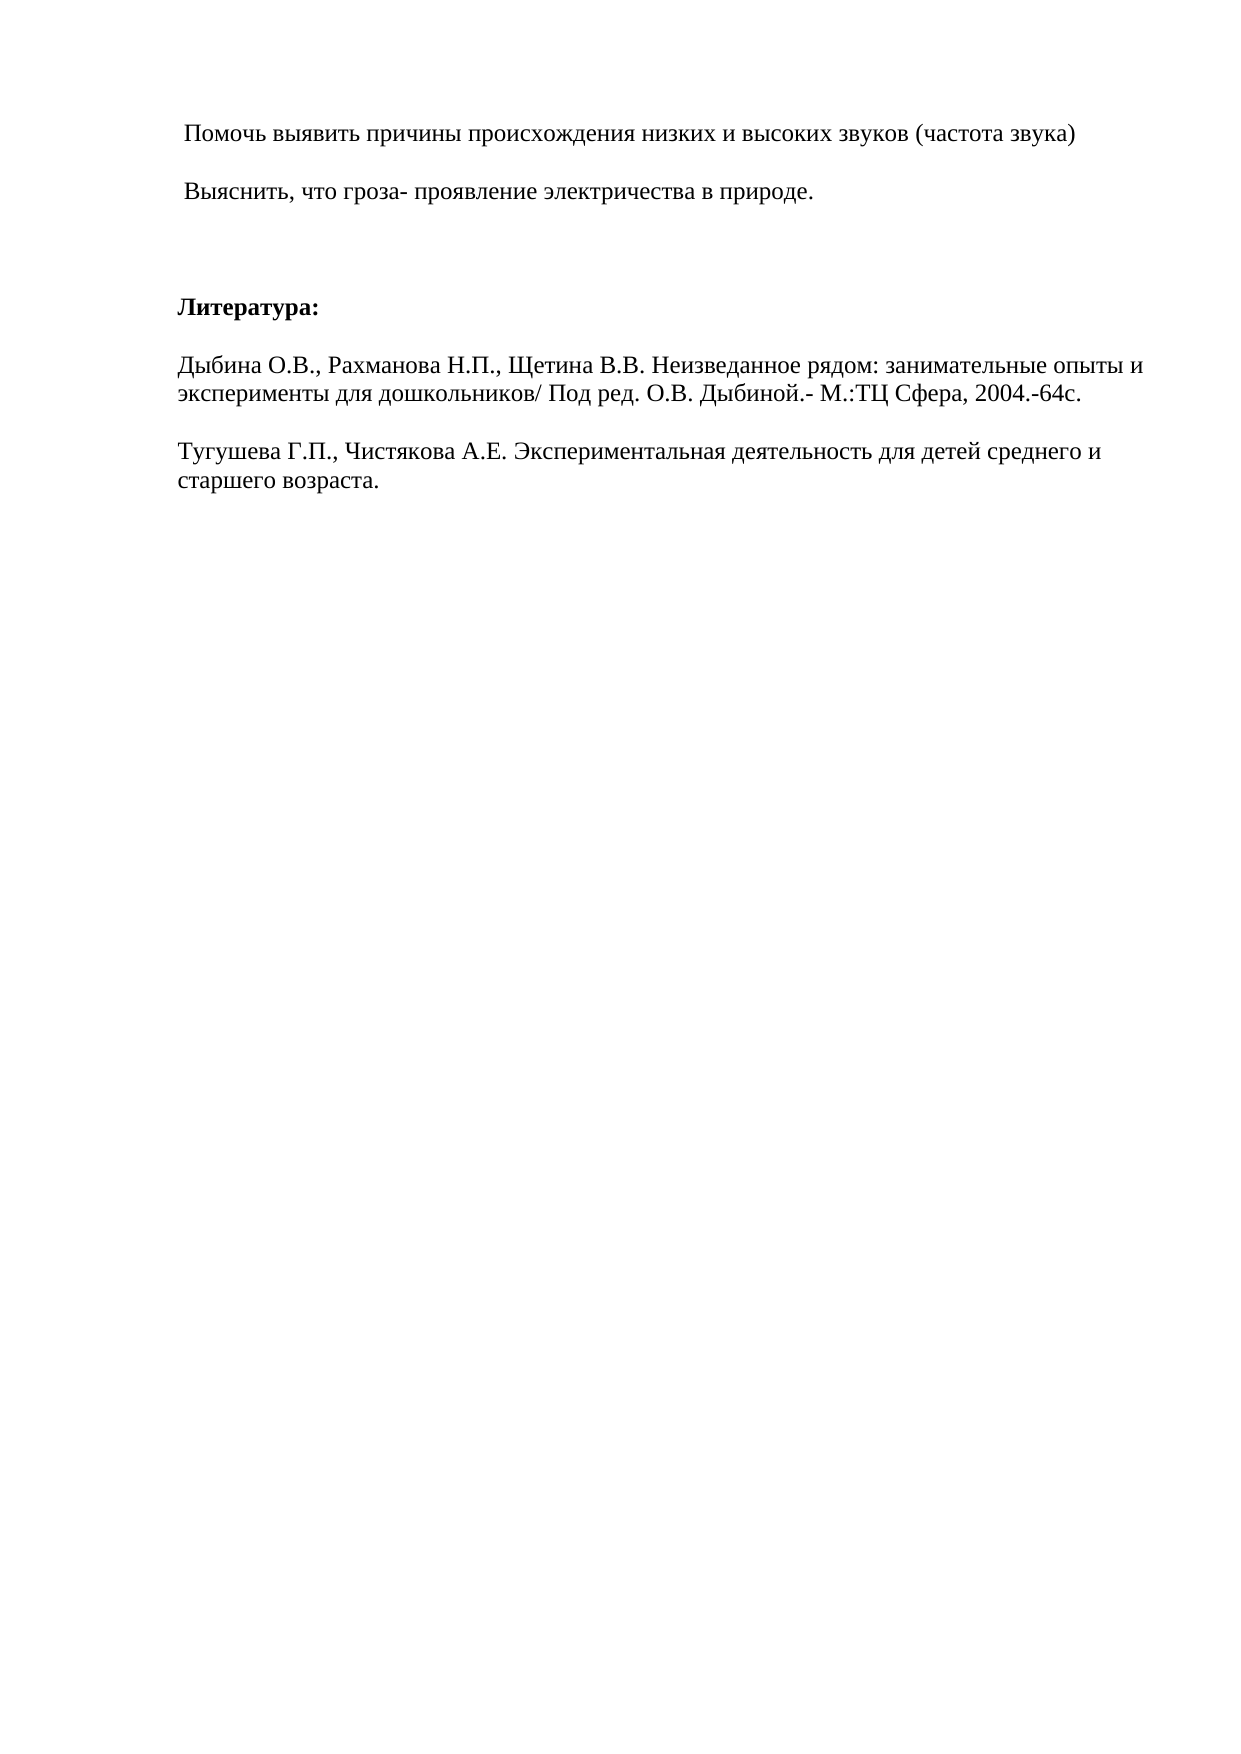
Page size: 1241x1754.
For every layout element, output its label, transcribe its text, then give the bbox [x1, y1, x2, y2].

text Тугушева Г.П., Чистякова А.Е. Экспериментальная деятельность для детей среднего и старшего возраста. [177, 436, 1152, 494]
text Помочь выявить причины происхождения низких и высоких звуков (частота звука) [177, 118, 1152, 147]
text Выяснить, что гроза- проявление электричества в природе. [177, 176, 1152, 205]
text Дыбина О.В., Рахманова Н.П., Щетина В.В. Неизведанное рядом: занимательные опыты и эксперименты для дошкольников/ Под ред. О.В. Дыбиной.- М.:ТЦ Сфера, 2004.-64с. [177, 350, 1152, 407]
text Литература: [177, 292, 1152, 321]
